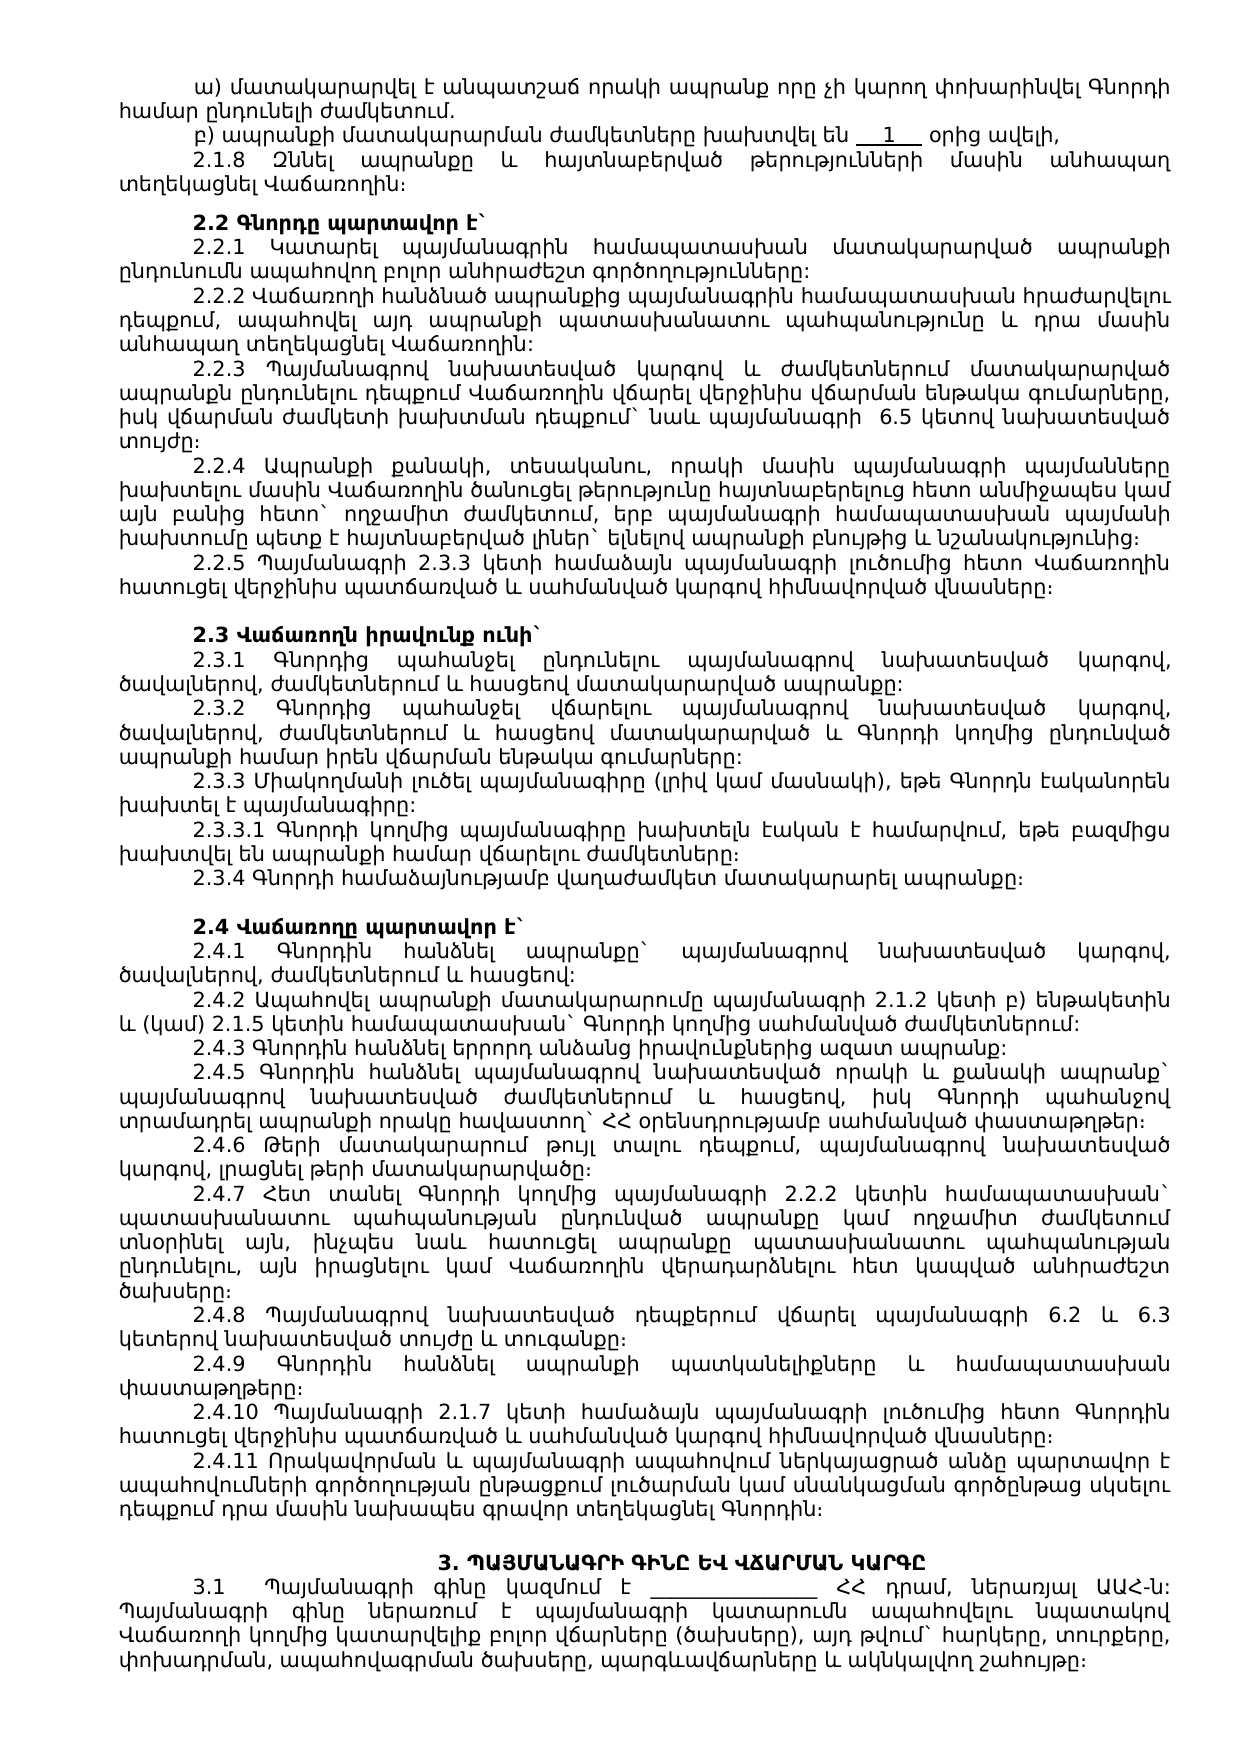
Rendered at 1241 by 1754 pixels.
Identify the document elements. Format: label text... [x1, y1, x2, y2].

text ա) մատակարարվել է անպատշաճ որակի ապրանք որը չի կարող փոխարինվել Գնորդի համար ընդունելի ժամկետում. [118, 75, 1171, 123]
text 2.3.2 Գնորդից պահանջել վճարելու պայմանագրով նախատեսված կարգով, ծավալներով, ժամկետներում և հասցեով մատակարարված և Գնորդի կողմից ընդունված ապրանքի համար իրեն վճարման ենթակա գումարները: [118, 696, 1171, 769]
text 2.4.10 Պայմանագրի 2.1.7 կետի համաձայն պայմանագրի լուծումից հետո Գնորդին հատուցել վերջինիս պատճառված և սահմանված կարգով հիմնավորված վնասները։ [118, 1400, 1171, 1449]
text 2.3.1 Գնորդից պահանջել ընդունելու պայմանագրով նախատեսված կարգով, ծավալներով, ժամկետներում և հասցեով մատակարարված ապրանքը: [118, 648, 1171, 696]
text 2.4.11 Որակավորման և պայմանագրի ապահովում ներկայացրած անձը պարտավոր է ապահովումների գործողության ընթացքում լուծարման կամ սնանկացման գործընթաց սկսելու դեպքում դրա մասին նախապես գրավոր տեղեկացնել Գնորդին։ [118, 1449, 1171, 1522]
text 2.2.3 Պայմանագրով նախատեսված կարգով և ժամկետներում մատակարարված ապրանքն ընդունելու դեպքում Վաճառողին վճարել վերջինիս վճարման ենթակա գումարները, իսկ վճարման ժամկետի խախտման դեպքում` նաև պայմանագրի 6.5 կետով նախատեսված տույժը։ [118, 357, 1171, 454]
text 2.3.3 Միակողմանի լուծել պայմանագիրը (լրիվ կամ մասնակի), եթե Գնորդն էականորեն խախտել է պայմանագիրը: [118, 769, 1171, 818]
text 2.4.5 Գնորդին հանձնել պայմանագրով նախատեսված որակի և քանակի ապրանք` պայմանագրով նախատեսված ժամկետներում և հասցեով, իսկ Գնորդի պահանջով տրամադրել ապրանքի որակը հավաստող` ՀՀ օրենսդրությամբ սահմանված փաստաթղթեր։ [118, 1060, 1171, 1133]
text 2.3.4 Գնորդի համաձայնությամբ վաղաժամկետ մատակարարել ապրանքը։ [118, 866, 1171, 891]
text 3.1 Պայմանագրի գինը կազմում է ________________ ՀՀ դրամ, ներառյալ ԱԱՀ-ն: Պայմանագրի գինը ներառում է պայմանագրի կատարումն ապահովելու նպատակով Վաճառողի կողմից կատարվելիք բոլոր վճարները (ծախսերը), այդ թվում` հարկերը, տուրքերը, փոխադրման, ապահովագրման ծախսերը, պարգևավճարները և ակնկալվող շահույթը։ [118, 1575, 1171, 1672]
text 2.4.9 Գնորդին հանձնել ապրանքի պատկանելիքները և համապատասխան փաստաթղթերը։ [118, 1352, 1171, 1400]
text 2.2.5 Պայմանագրի 2.3.3 կետի համաձայն պայմանագրի լուծումից հետո Վաճառողին հատուցել վերջինիս պատճառված և սահմանված կարգով հիմնավորված վնասները։ [118, 551, 1171, 599]
text 2.4.8 Պայմանագրով նախատեսված դեպքերում վճարել պայմանագրի 6.2 և 6.3 կետերով նախատեսված տույժը և տուգանքը։ [118, 1303, 1171, 1352]
text 2.4.2 Ապահովել ապրանքի մատակարարումը պայմանագրի 2.1.2 կետի բ) ենթակետին և (կամ) 2.1.5 կետին համապատասխան` Գնորդի կողմից սահմանված ժամկետներում: [118, 988, 1171, 1036]
text 2.4.7 Հետ տանել Գնորդի կողմից պայմանագրի 2.2.2 կետին համապատասխան` պատասխանատու պահպանության ընդունված ապրանքը կամ ողջամիտ ժամկետում տնօրինել այն, ինչպես նաև հատուցել ապրանքը պատասխանատու պահպանության ընդունելու, այն իրացնելու կամ Վաճառողին վերադարձնելու հետ կապված անհրաժեշտ ծախսերը։ [118, 1182, 1171, 1303]
text 2.2.1 Կատարել պայմանագրին համապատասխան մատակարարված ապրանքի ընդունումն ապահովող բոլոր անհրաժեշտ գործողությունները: [118, 235, 1171, 284]
text 2.4 Վաճառողը պարտավոր է` [118, 915, 1171, 939]
text 2.2.2 Վաճառողի հանձնած ապրանքից պայմանագրին համապատասխան հրաժարվելու դեպքում, ապահովել այդ ապրանքի պատասխանատու պահպանությունը և դրա մասին անհապաղ տեղեկացնել Վաճառողին: [118, 284, 1171, 357]
text 2.3.3.1 Գնորդի կողմից պայմանագիրը խախտելն էական է համարվում, եթե բազմիցս խախտվել են ապրանքի համար վճարելու ժամկետները։ [118, 818, 1171, 866]
text 2.4.3 Գնորդին հանձնել երրորդ անձանց իրավունքներից ազատ ապրանք: [118, 1036, 1171, 1060]
text 2.1.8 Զննել ապրանքը և հայտնաբերված թերությունների մասին անհապաղ տեղեկացնել Վաճառողին։ [118, 148, 1171, 196]
text 2.4.1 Գնորդին հանձնել ապրանքը` պայմանագրով նախատեսված կարգով, ծավալներով, ժամկետներում և հասցեով: [118, 939, 1171, 988]
text բ) ապրանքի մատակարարման ժամկետները խախտվել են 1 օրից ավելի, [118, 123, 1171, 148]
text 3. ՊԱՅՄԱՆԱԳՐԻ ԳԻՆԸ ԵՎ ՎՃԱՐՄԱՆ ԿԱՐԳԸ [118, 1551, 1171, 1575]
text 2.4.6 Թերի մատակարարում թույլ տալու դեպքում, պայմանագրով նախատեսված կարգով, լրացնել թերի մատակարարվածը։ [118, 1133, 1171, 1182]
text 2.2 Գնորդը պարտավոր է` [118, 211, 1171, 235]
text 2.3 Վաճառողն իրավունք ունի` [118, 623, 1171, 648]
text 2.2.4 Ապրանքի քանակի, տեսականու, որակի մասին պայմանագրի պայմանները խախտելու մասին Վաճառողին ծանուցել թերությունը հայտնաբերելուց հետո անմիջապես կամ այն բանից հետո` ողջամիտ ժամկետում, երբ պայմանագրի համապատասխան պայմանի խախտումը պետք է հայտնաբերված լիներ` ելնելով ապրանքի բնույթից և նշանակությունից։ [118, 454, 1171, 551]
